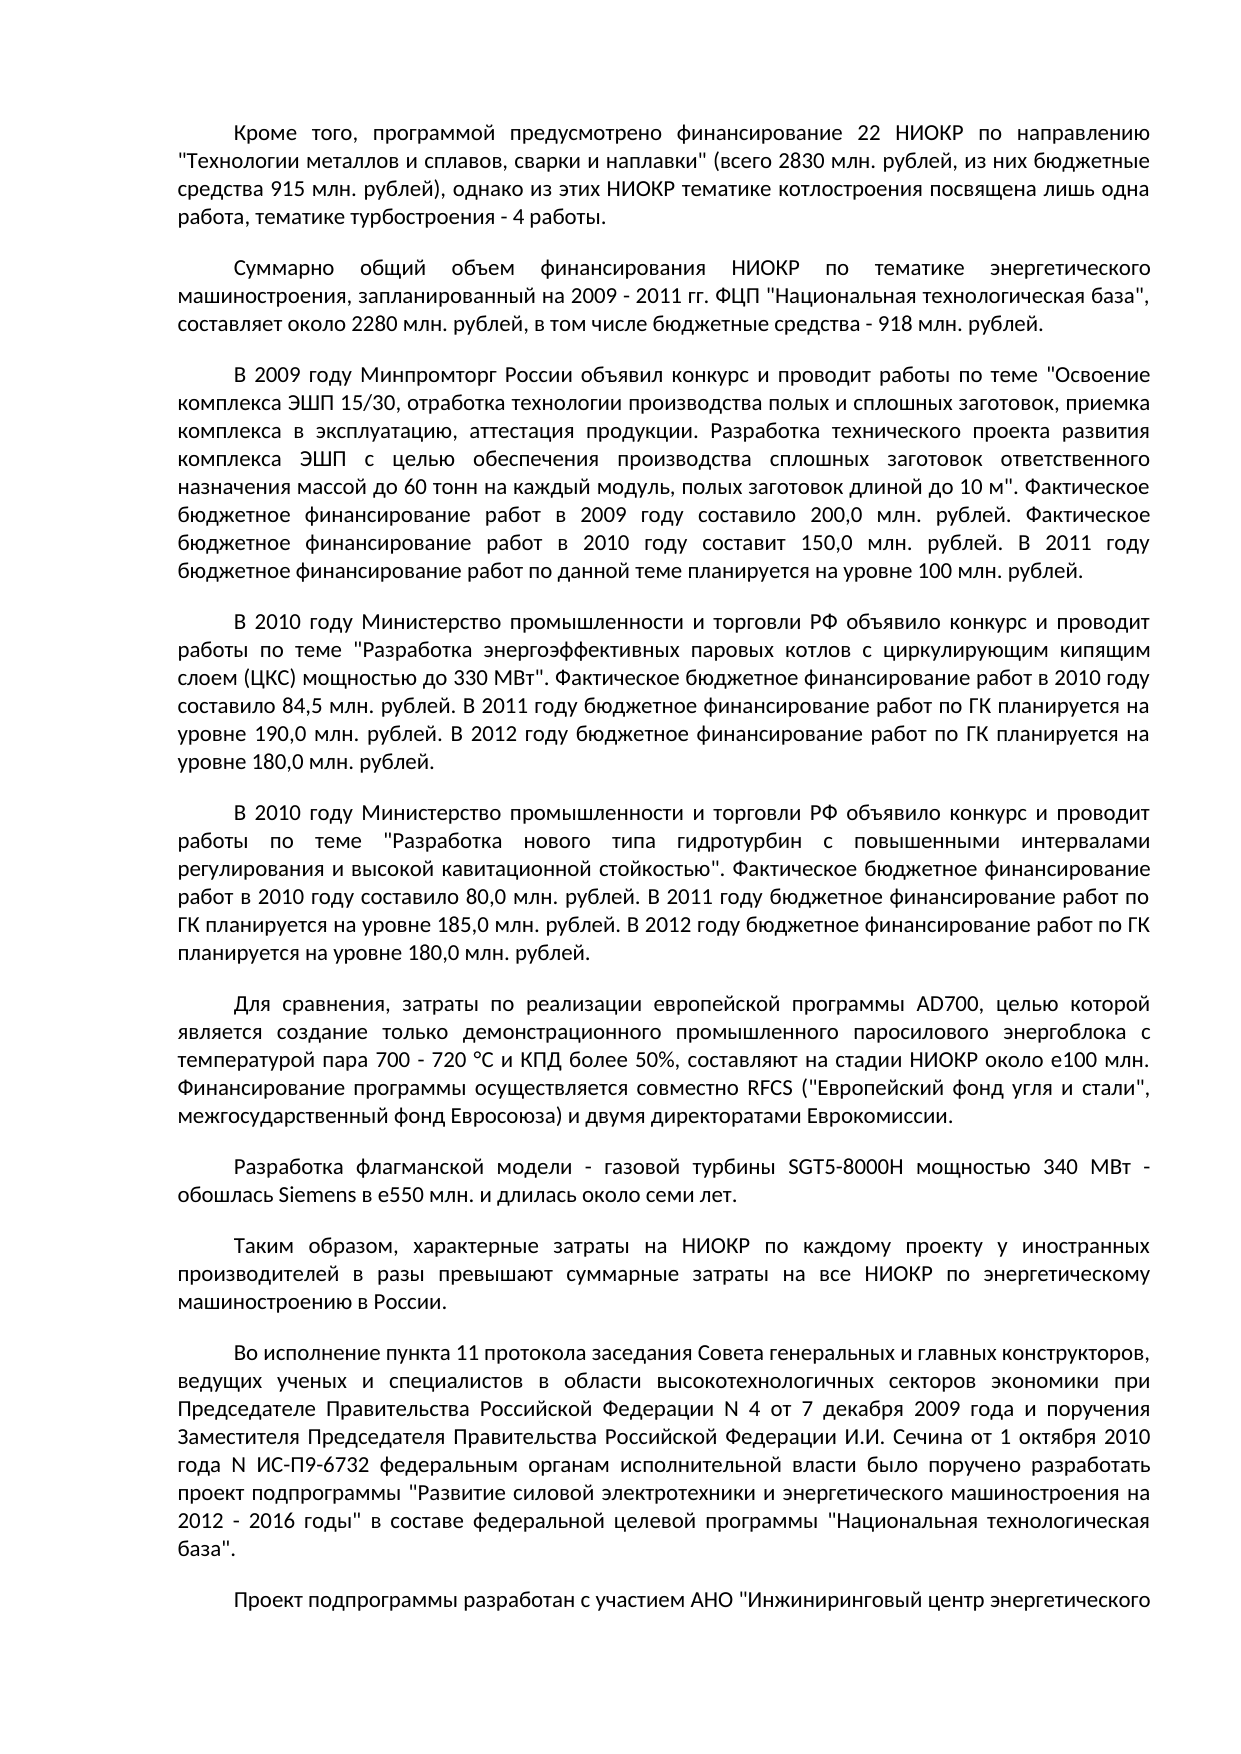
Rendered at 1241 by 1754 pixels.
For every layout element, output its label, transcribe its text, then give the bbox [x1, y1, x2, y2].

text В 2010 году Министерство промышленности и торговли РФ объявило конкурс и проводит работы по теме "Разработка нового типа гидротурбин с повышенными интервалами регулирования и высокой кавитационной стойкостью". Фактическое бюджетное финансирование работ в 2010 году составило 80,0 млн. рублей. В 2011 году бюджетное финансирование работ по ГК планируется на уровне 185,0 млн. рублей. В 2012 году бюджетное финансирование работ по ГК планируется на уровне 180,0 млн. рублей. [177, 798, 1152, 966]
text Кроме того, программой предусмотрено финансирование 22 НИОКР по направлению "Технологии металлов и сплавов, сварки и наплавки" (всего 2830 млн. рублей, из них бюджетные средства 915 млн. рублей), однако из этих НИОКР тематике котлостроения посвящена лишь одна работа, тематике турбостроения - 4 работы. [177, 118, 1152, 230]
text Во исполнение пункта 11 протокола заседания Совета генеральных и главных конструкторов, ведущих ученых и специалистов в области высокотехнологичных секторов экономики при Председателе Правительства Российской Федерации N 4 от 7 декабря 2009 года и поручения Заместителя Председателя Правительства Российской Федерации И.И. Сечина от 1 октября 2010 года N ИС-П9-6732 федеральным органам исполнительной власти было поручено разработать проект подпрограммы "Развитие силовой электротехники и энергетического машиностроения на 2012 - 2016 годы" в составе федеральной целевой программы "Национальная технологическая база". [177, 1338, 1152, 1562]
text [177, 1585, 1152, 1613]
text Суммарно общий объем финансирования НИОКР по тематике энергетического машиностроения, запланированный на 2009 - 2011 гг. ФЦП "Национальная технологическая база", составляет около 2280 млн. рублей, в том числе бюджетные средства - 918 млн. рублей. [177, 253, 1152, 337]
text В 2010 году Министерство промышленности и торговли РФ объявило конкурс и проводит работы по теме "Разработка энергоэффективных паровых котлов с циркулирующим кипящим слоем (ЦКС) мощностью до 330 МВт". Фактическое бюджетное финансирование работ в 2010 году составило 84,5 млн. рублей. В 2011 году бюджетное финансирование работ по ГК планируется на уровне 190,0 млн. рублей. В 2012 году бюджетное финансирование работ по ГК планируется на уровне 180,0 млн. рублей. [177, 607, 1152, 775]
text Разработка флагманской модели - газовой турбины SGT5-8000H мощностью 340 МВт - обошлась Siemens в e550 млн. и длилась около семи лет. [177, 1152, 1152, 1208]
text В 2009 году Минпромторг России объявил конкурс и проводит работы по теме "Освоение комплекса ЭШП 15/30, отработка технологии производства полых и сплошных заготовок, приемка комплекса в эксплуатацию, аттестация продукции. Разработка технического проекта развития комплекса ЭШП с целью обеспечения производства сплошных заготовок ответственного назначения массой до 60 тонн на каждый модуль, полых заготовок длиной до 10 м". Фактическое бюджетное финансирование работ в 2009 году составило 200,0 млн. рублей. Фактическое бюджетное финансирование работ в 2010 году составит 150,0 млн. рублей. В 2011 году бюджетное финансирование работ по данной теме планируется на уровне 100 млн. рублей. [177, 360, 1152, 584]
text Таким образом, характерные затраты на НИОКР по каждому проекту у иностранных производителей в разы превышают суммарные затраты на все НИОКР по энергетическому машиностроению в России. [177, 1231, 1152, 1315]
text Для сравнения, затраты по реализации европейской программы AD700, целью которой является создание только демонстрационного промышленного паросилового энергоблока с температурой пара 700 - 720 °C и КПД более 50%, составляют на стадии НИОКР около e100 млн. Финансирование программы осуществляется совместно RFCS ("Европейский фонд угля и стали", межгосударственный фонд Евросоюза) и двумя директоратами Еврокомиссии. [177, 989, 1152, 1129]
